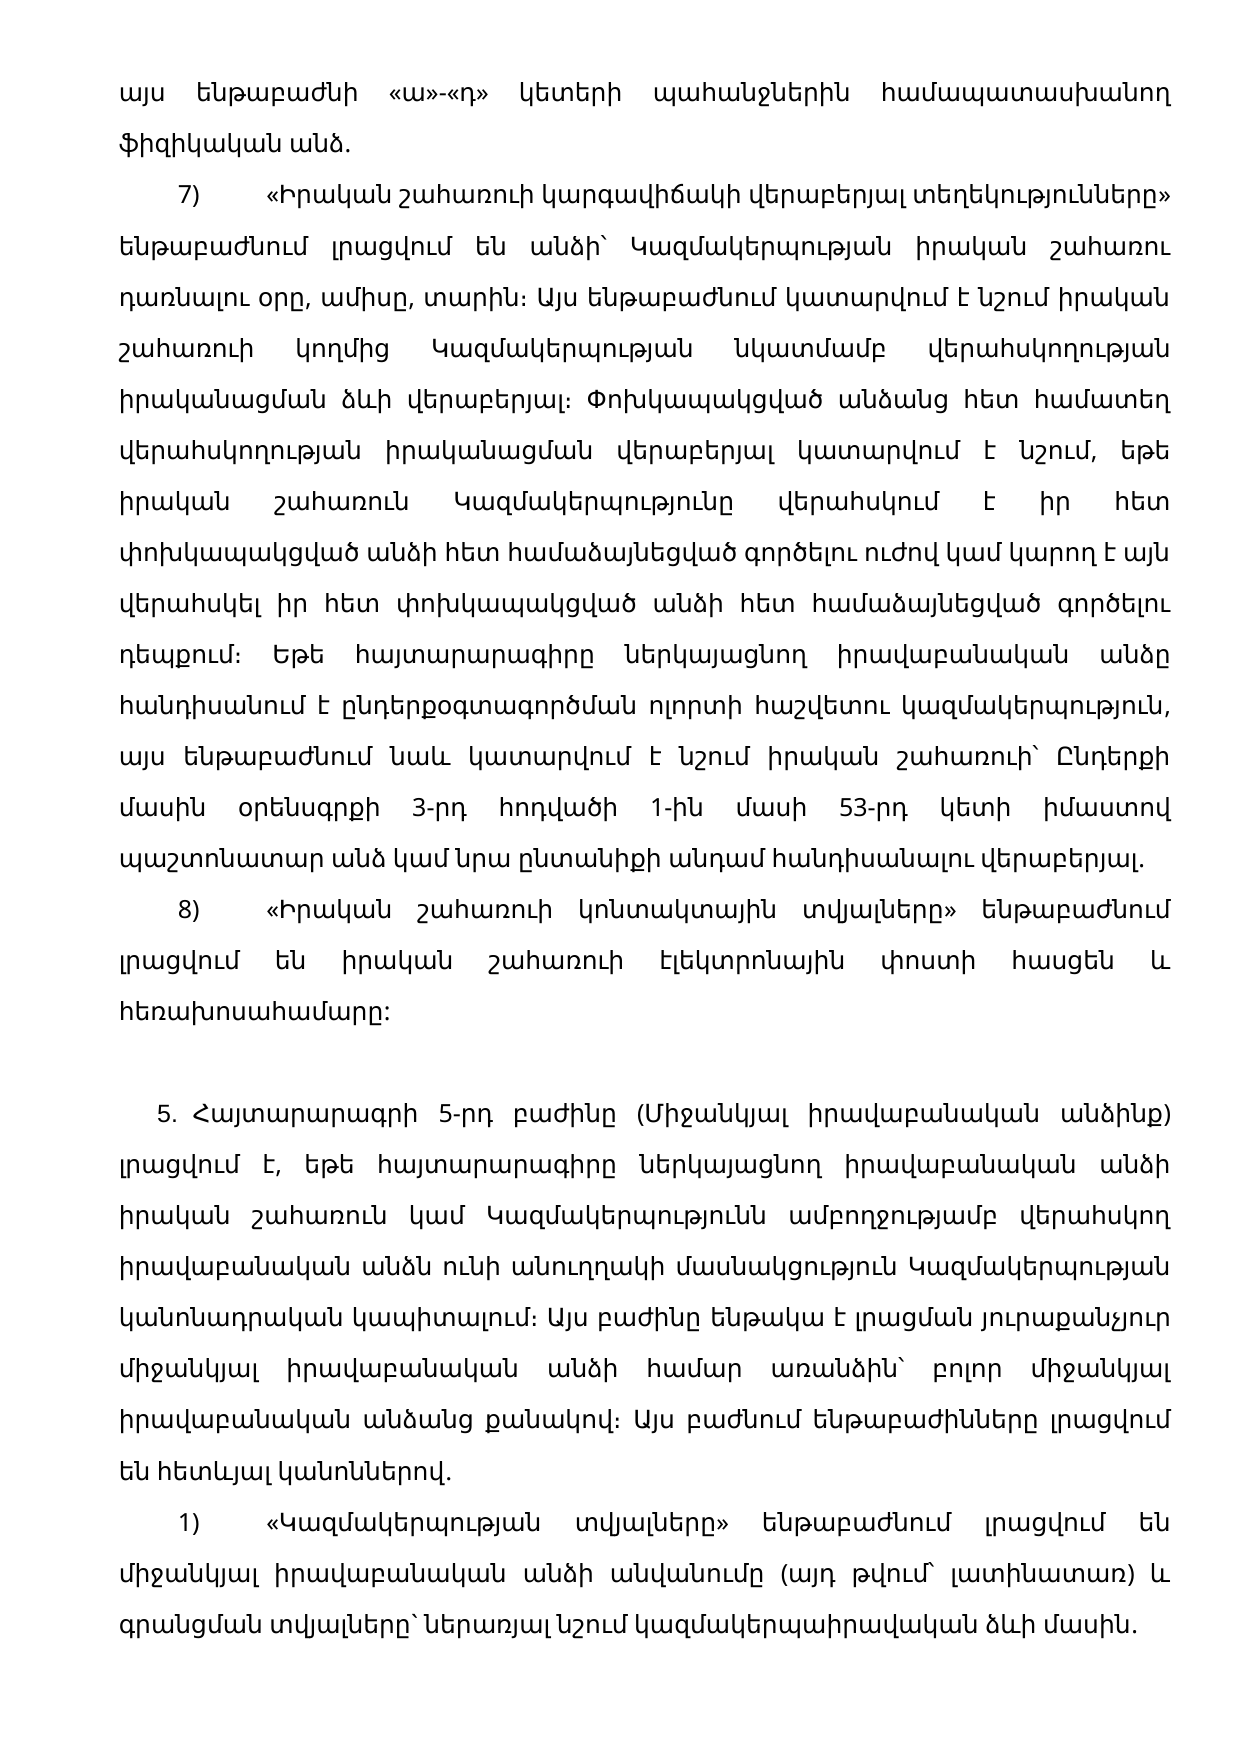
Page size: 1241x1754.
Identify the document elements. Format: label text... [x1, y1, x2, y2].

list «Կազմակերպության տվյալները» ենթաբաժնում լրացվում են միջանկյալ իրավաբանական անձի անվանումը (այդ թվում՝ լատինատառ) և գրանցման տվյալները` ներառյալ նշում կազմակերպաիրավական ձևի մասին. [118, 1504, 1171, 1640]
list Հայտարարագրի 5-րդ բաժինը (Միջանկյալ իրավաբանական անձինք) լրացվում է, եթե հայտարարագիրը ներկայացնող իրավաբանական անձի իրական շահառուն կամ Կազմակերպությունն ամբողջությամբ վերահսկող իրավաբանական անձն ունի անուղղակի մասնակցություն Կազմակերպության կանոնադրական կապիտալում։ Այս բաժինը ենթակա է լրացման յուրաքանչյուր միջանկյալ իրավաբանական անձի համար առանձին՝ բոլոր միջանկյալ իրավաբանական անձանց քանակով։ Այս բաժնում ենթաբաժինները լրացվում են հետևյալ կանոններով. [118, 1096, 1171, 1487]
list «Իրական շահառուի կարգավիճակի վերաբերյալ տեղեկությունները» ենթաբաժնում լրացվում են անձի՝ Կազմակերպության իրական շահառու դառնալու օրը, ամիսը, տարին։ Այս ենթաբաժնում կատարվում է նշում իրական շահառուի կողմից Կազմակերպության նկատմամբ վերահսկողության իրականացման ձևի վերաբերյալ։ Փոխկապակցված անձանց հետ համատեղ վերահսկողության իրականացման վերաբերյալ կատարվում է նշում, եթե իրական շահառուն Կազմակերպությունը վերահսկում է իր հետ փոխկապակցված անձի հետ համաձայնեցված գործելու ուժով կամ կարող է այն վերահսկել իր հետ փոխկապակցված անձի հետ համաձայնեցված գործելու դեպքում։ Եթե հայտարարագիրը ներկայացնող իրավաբանական անձը հանդիսանում է ընդերքօգտագործման ոլորտի հաշվետու կազմակերպություն, այս ենթաբաժնում նաև կատարվում է նշում իրական շահառուի՝ Ընդերքի մասին օրենսգրքի 3-րդ հոդվածի 1-ին մասի 53-րդ կետի իմաստով պաշտոնատար անձ կամ նրա ընտանիքի անդամ հանդիսանալու վերաբերյալ. [118, 177, 1171, 875]
list «Իրական շահառուի կոնտակտային տվյալները» ենթաբաժնում լրացվում են իրական շահառուի էլեկտրոնային փոստի հասցեն և հեռախոսահամարը: [118, 892, 1171, 1028]
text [118, 75, 1171, 160]
